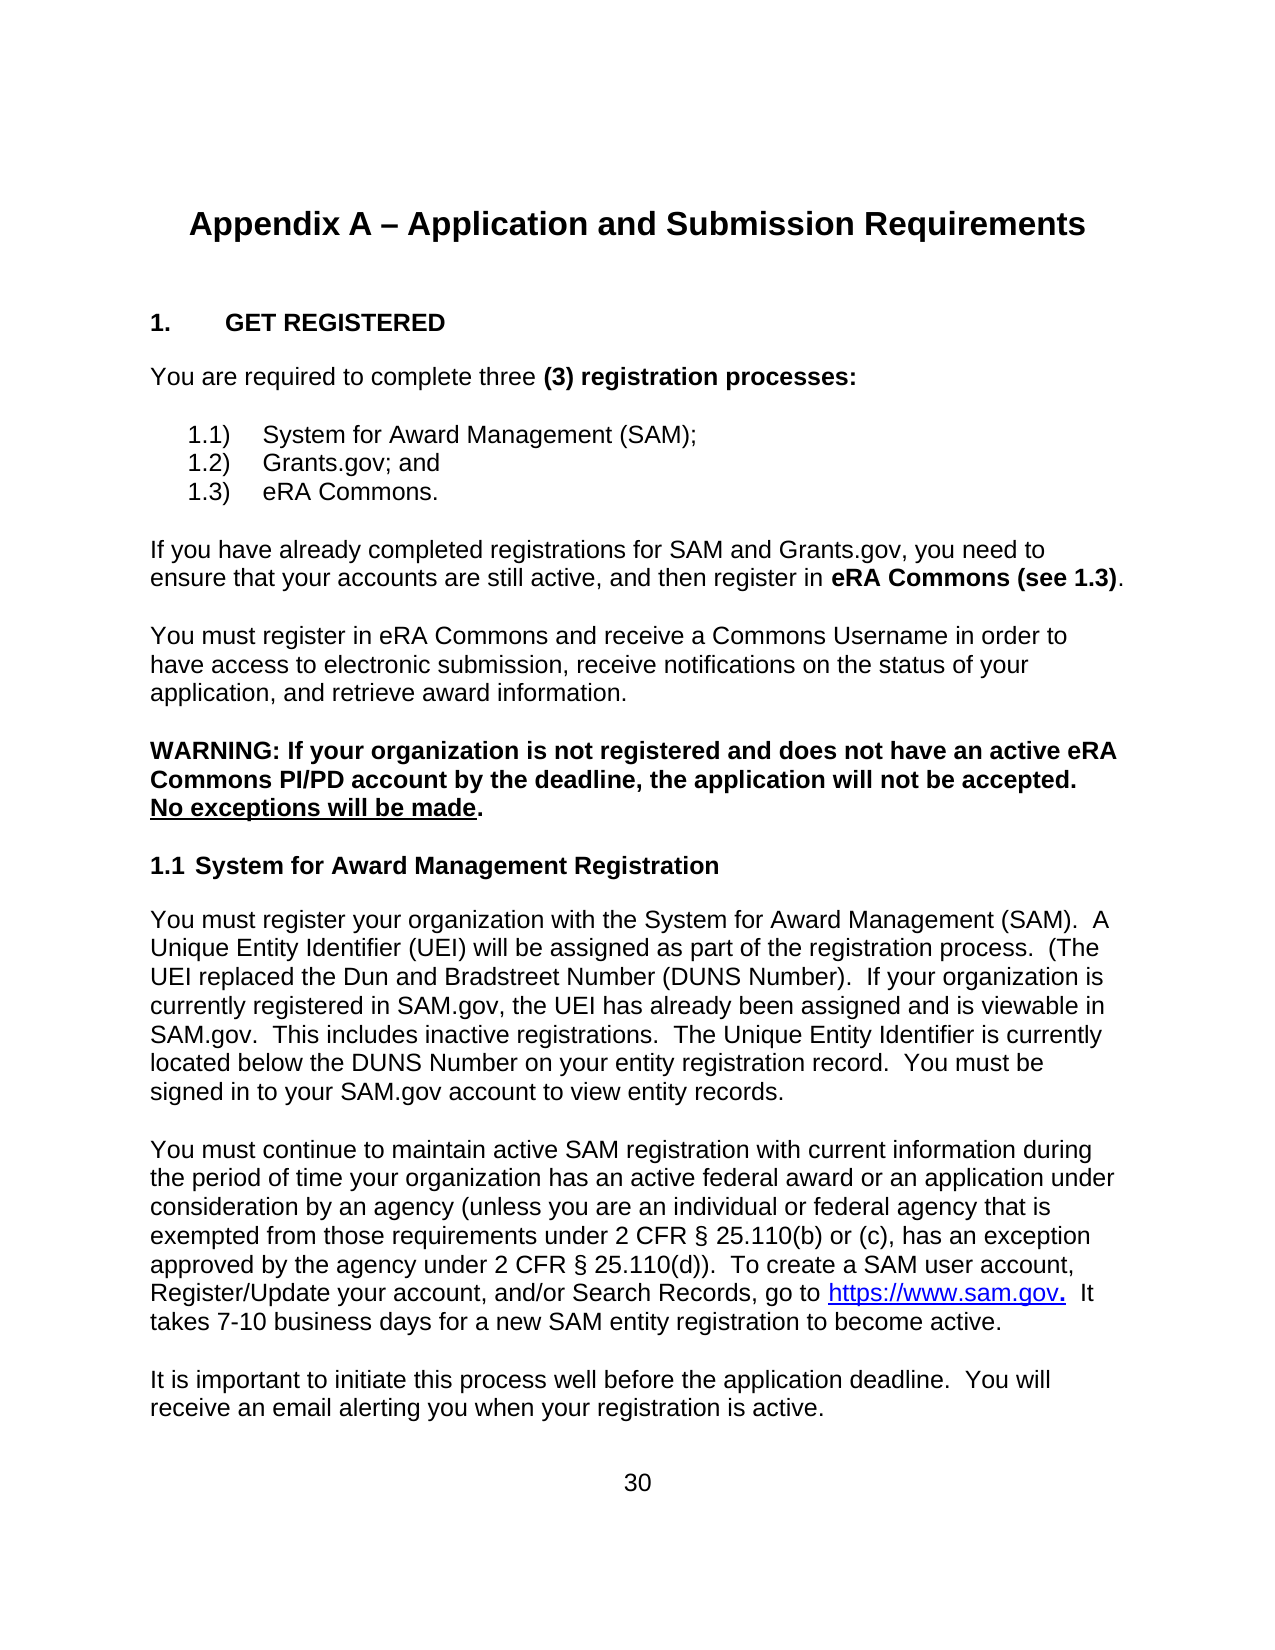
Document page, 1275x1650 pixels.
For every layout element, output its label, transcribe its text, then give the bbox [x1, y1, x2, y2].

text 1.1 System for Award Management Registration [150, 851, 1125, 880]
subtitle Appendix A – Application and Submission Requirements [150, 204, 1125, 242]
list It is important to initiate this process well before the application deadline. You will receive an email alerting you when your registration is active. [150, 1365, 1125, 1422]
text WARNING: If your organization is not registered and does not have an active eRA Commons PI/PD account by the deadline, the application will not be accepted. No exceptions will be made. [150, 736, 1125, 822]
list System for Award Management (SAM); [187, 420, 1125, 448]
list You must continue to maintain active SAM registration with current information during the period of time your organization has an active federal award or an application under consideration by an agency (unless you are an individual or federal agency that is exempted from those requirements under 2 CFR § 25.110(b) or (c), has an exception approved by the agency under 2 CFR § 25.110(d)). To create a SAM user account, Register/Update your account, and/or Search Records, go to https://www.sam.gov. It takes 7-10 business days for a new SAM entity registration to become active. [150, 1135, 1125, 1336]
text You are required to complete three (3) registration processes: [150, 362, 1125, 391]
subtitle 1. GET REGISTERED [150, 308, 1125, 337]
list eRA Commons. [187, 477, 1125, 506]
text You must register in eRA Commons and receive a Commons Username in order to have access to electronic submission, receive notifications on the status of your application, and retrieve award information. [150, 621, 1125, 707]
list Grants.gov; and [187, 448, 1125, 477]
text You must register your organization with the System for Award Management (SAM). A Unique Entity Identifier (UEI) will be assigned as part of the registration process. (The UEI replaced the Dun and Bradstreet Number (DUNS Number). If your organization is currently registered in SAM.gov, the UEI has already been assigned and is viewable in SAM.gov. This includes inactive registrations. The Unique Entity Identifier is currently located below the DUNS Number on your entity registration record. You must be signed in to your SAM.gov account to view entity records. [150, 905, 1125, 1106]
text If you have already completed registrations for SAM and Grants.gov, you need to ensure that your accounts are still active, and then register in eRA Commons (see 1.3). [150, 535, 1125, 592]
